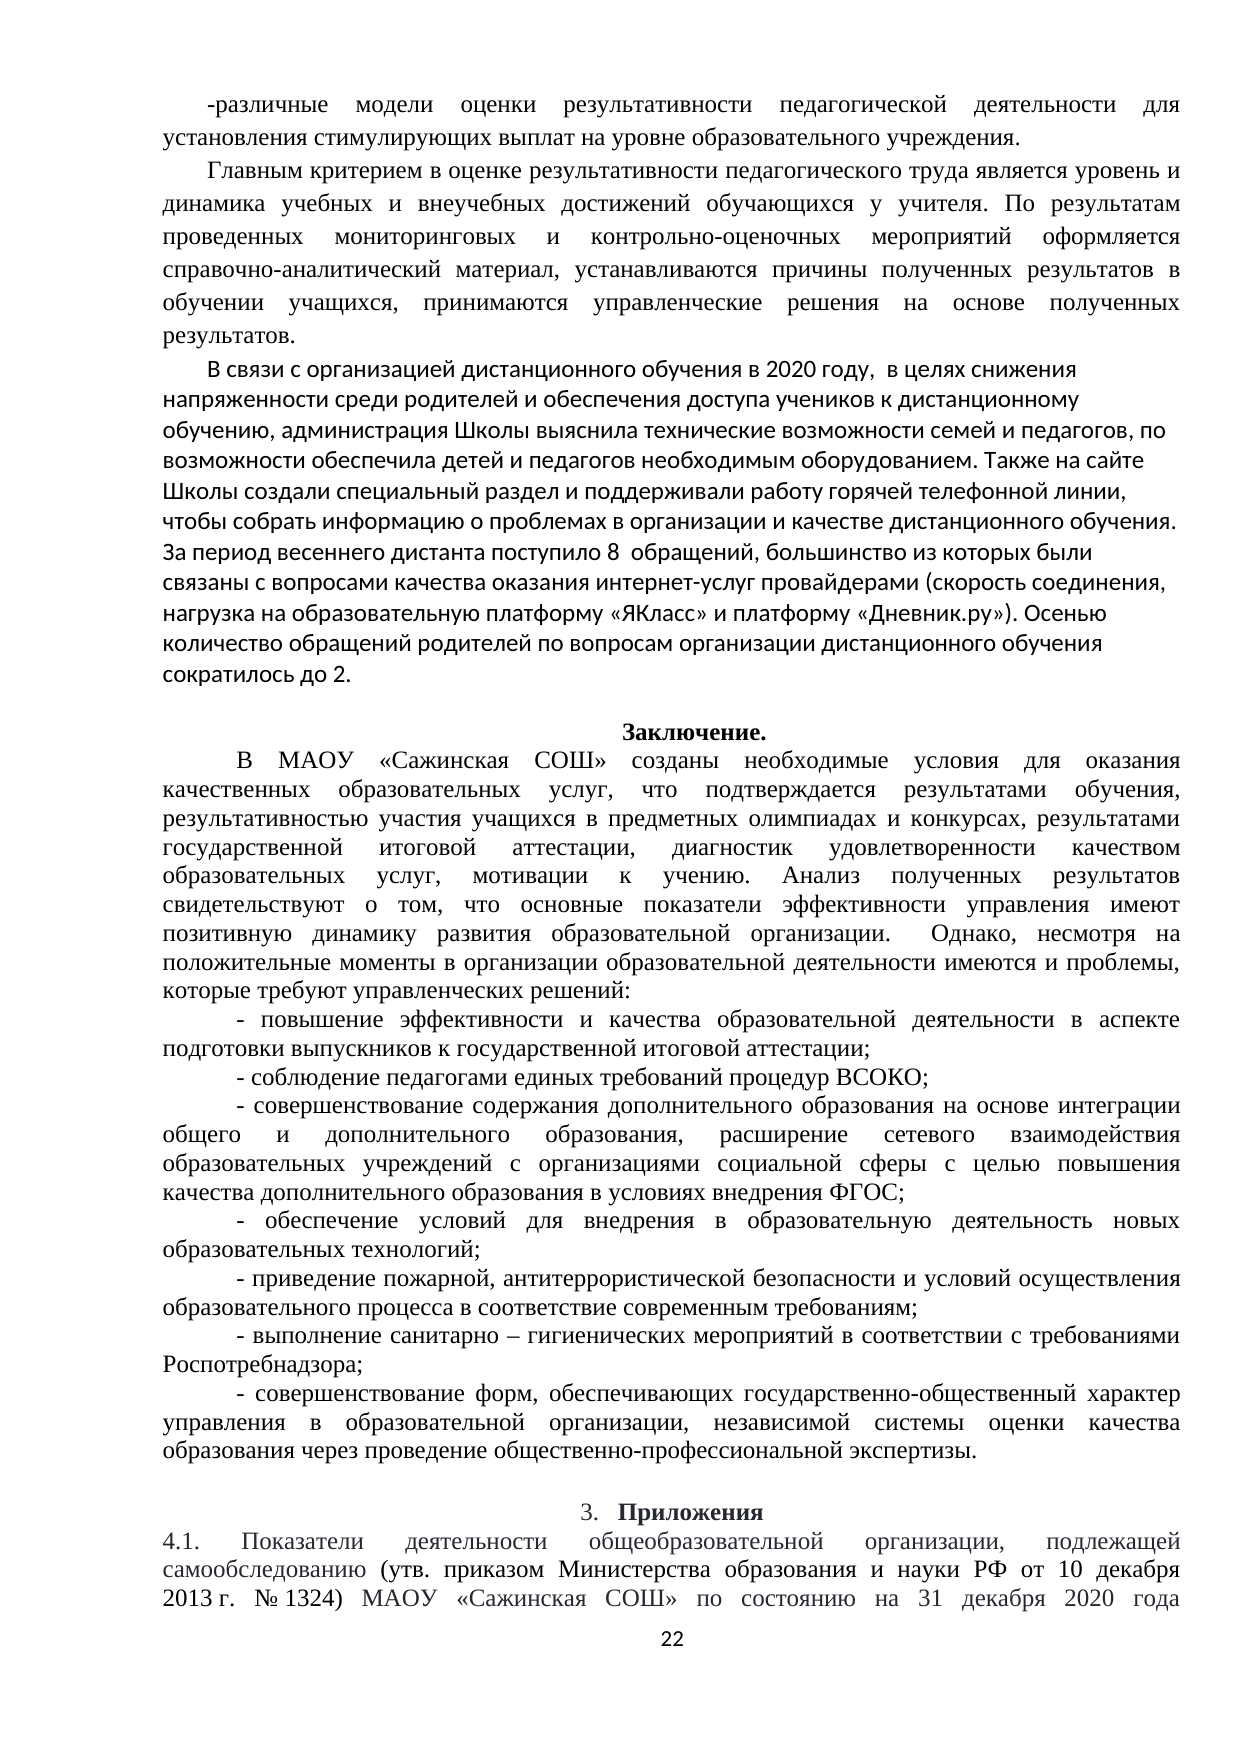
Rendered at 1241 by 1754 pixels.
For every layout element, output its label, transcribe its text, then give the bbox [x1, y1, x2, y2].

list Главным критерием в оценке результативности педагогического труда является уровень и динамика учебных и внеучебных достижений обучающихся у учителя. По результатам проведенных мониторинговых и контрольно-оценочных мероприятий оформляется справочно-аналитический материал, устанавливаются причины полученных результатов в обучении учащихся, принимаются управленческие решения на основе полученных результатов. [162, 155, 1181, 348]
text - совершенствование содержания дополнительного образования на основе интеграции общего и дополнительного образования, расширение сетевого взаимодействия образовательных учреждений с организациями социальной сферы с целью повышения качества дополнительного образования в условиях внедрения ФГОС; [162, 1090, 1181, 1205]
text - выполнение санитарно – гигиенических мероприятий в соответствии с требованиями Роспотребнадзора; [162, 1320, 1181, 1378]
text В МАОУ «Сажинская СОШ» созданы необходимые условия для оказания качественных образовательных услуг, что подтверждается результатами обучения, результативностью участия учащихся в предметных олимпиадах и конкурсах, результатами государственной итоговой аттестации, диагностик удовлетворенности качеством образовательных услуг, мотивации к учению. Анализ полученных результатов свидетельствуют о том, что основные показатели эффективности управления имеют позитивную динамику развития образовательной организации. Однако, несмотря на положительные моменты в организации образовательной деятельности имеются и проблемы, которые требуют управленческих решений: [162, 745, 1181, 1004]
text - повышение эффективности и качества образовательной деятельности в аспекте подготовки выпускников к государственной итоговой аттестации; [162, 1004, 1181, 1062]
text - приведение пожарной, антитеррористической безопасности и условий осуществления образовательного процесса в соответствие современным требованиям; [162, 1263, 1181, 1320]
text - совершенствование форм, обеспечивающих государственно-общественный характер управления в образовательной организации, независимой системы оценки качества образования через проведение общественно-профессиональной экспертизы. [162, 1378, 1181, 1464]
text В связи с организацией дистанционного обучения в 2020 году, в целях снижения напряженности среди родителей и обеспечения доступа учеников к дистанционному обучению, администрация Школы выяснила технические возможности семей и педагогов, по возможности обеспечила детей и педагогов необходимым оборудованием. Также на сайте Школы создали специальный раздел и поддерживали работу горячей телефонной линии, чтобы собрать информацию о проблемах в организации и качестве дистанционного обучения. За период весеннего дистанта поступило 8 обращений, большинство из которых были связаны с вопросами качества оказания интернет-услуг провайдерами (скорость соединения, нагрузка на образовательную платформу «ЯКласс» и платформу «Дневник.ру»). Осенью количество обращений родителей по вопросам организации дистанционного обучения сократилось до 2. [162, 353, 1181, 717]
list -различные модели оценки результативности педагогической деятельности для установления стимулирующих выплат на уровне образовательного учреждения. [162, 89, 1181, 150]
list Приложения [162, 1497, 1181, 1526]
text - соблюдение педагогами единых требований процедур ВСОКО; [162, 1062, 1181, 1090]
text Заключение. [162, 717, 1181, 745]
text - обеспечение условий для внедрения в образовательную деятельность новых образовательных технологий; [162, 1205, 1181, 1263]
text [162, 1526, 1181, 1612]
